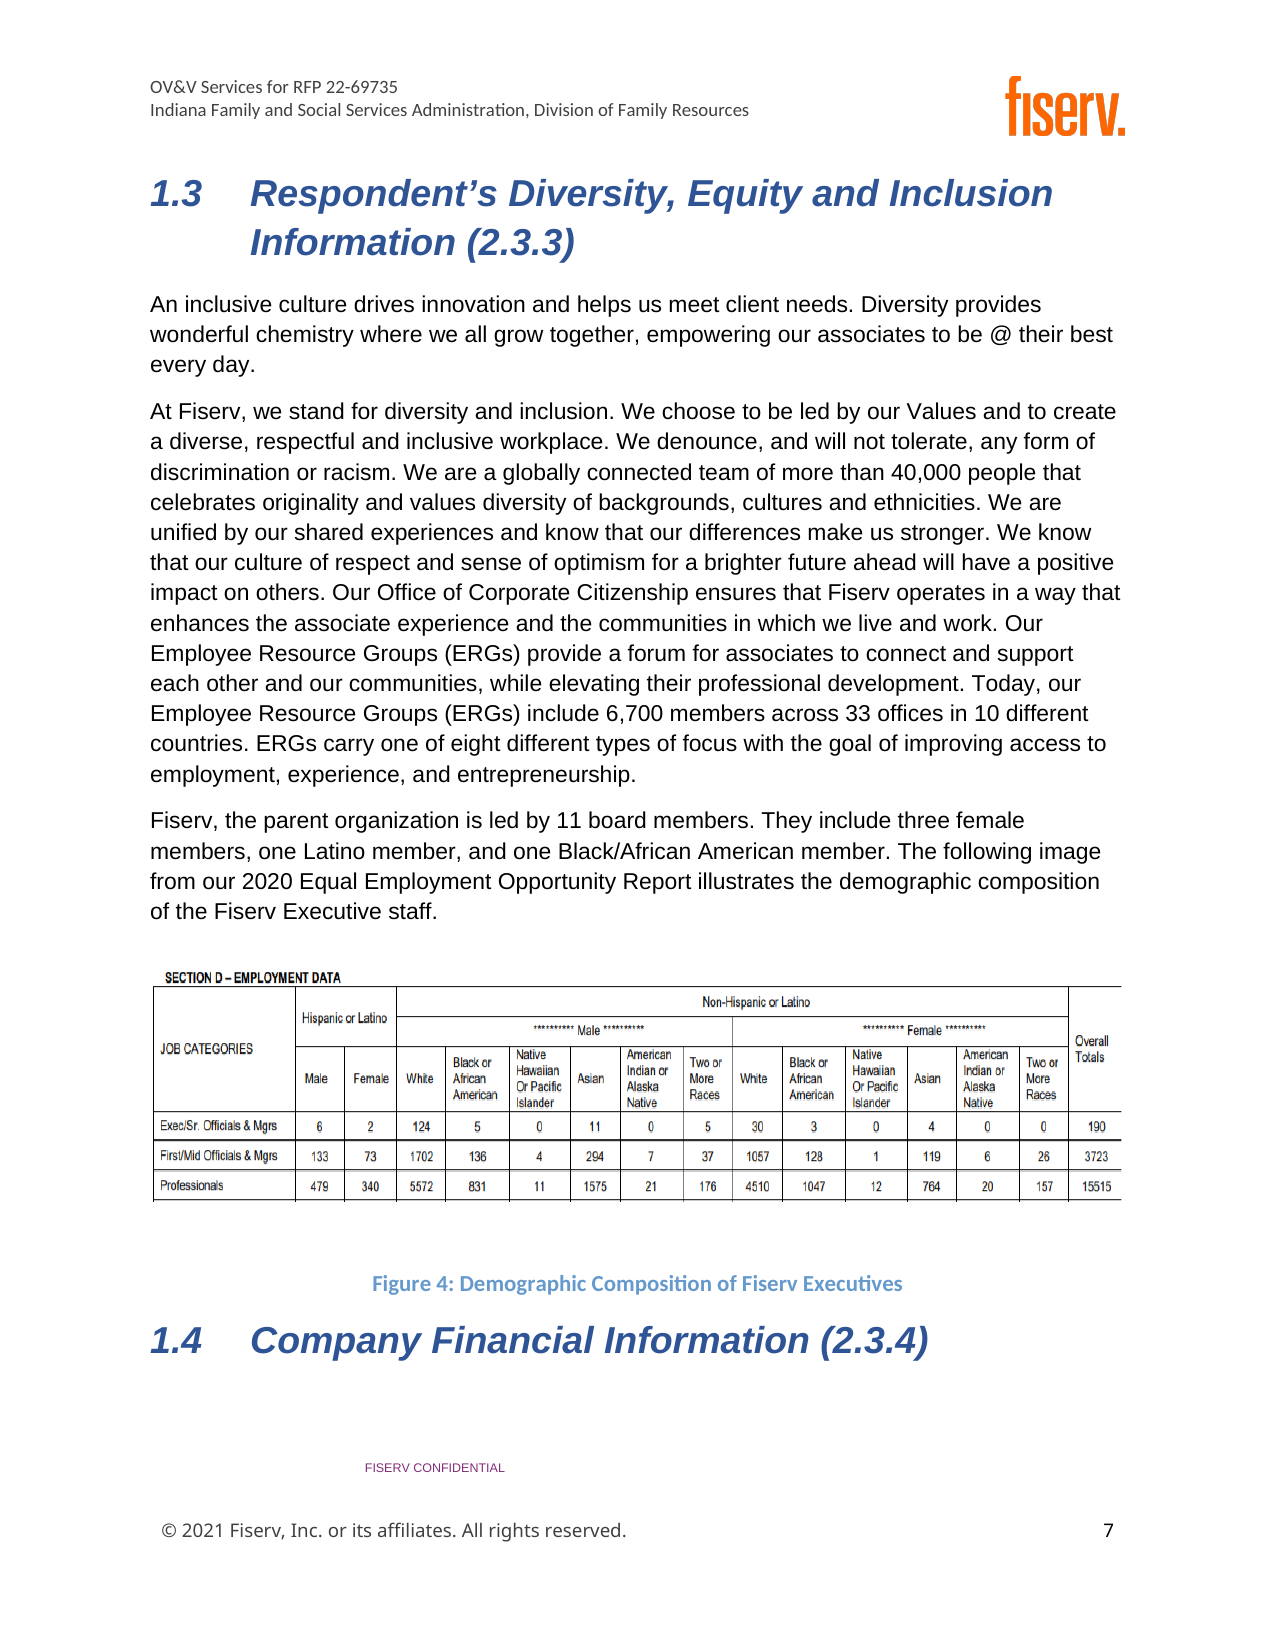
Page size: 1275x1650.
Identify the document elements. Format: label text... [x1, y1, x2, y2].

text At Fiserv, we stand for diversity and inclusion. We choose to be led by our Values and to create a diverse, respectful and inclusive workplace. We denounce, and will not tolerate, any form of discrimination or racism. We are a globally connected team of more than 40,000 people that celebrates originality and values diversity of backgrounds, cultures and ethnicities. We are unified by our shared experiences and know that our differences make us stronger. We know that our culture of respect and sense of optimism for a brighter future ahead will have a positive impact on others. Our Office of Corporate Citizenship ensures that Fiserv operates in a way that enhances the associate experience and the communities in which we live and work. Our Employee Resource Groups (ERGs) provide a forum for associates to connect and support each other and our communities, while elevating their professional development. Today, our Employee Resource Groups (ERGs) include 6,700 members across 33 offices in 10 different countries. ERGs carry one of eight different types of focus with the goal of improving access to employment, experience, and entrepreneurship. [150, 398, 1125, 787]
subtitle Company Financial Information (2.3.4) [150, 1318, 1125, 1362]
picture [149, 953, 1121, 1201]
picture [1005, 76, 1125, 136]
subtitle Respondent’s Diversity, Equity and Inclusion Information (2.3.3) [150, 171, 1125, 263]
text An inclusive culture drives innovation and helps us meet client needs. Diversity provides wonderful chemistry where we all grow together, empowering our associates to be @ their best every day. [150, 291, 1125, 378]
text Fiserv, the parent organization is led by 11 board members. They include three female members, one Latino member, and one Black/African American member. The following image from our 2020 Equal Employment Opportunity Report illustrates the demographic composition of the Fiserv Executive staff. [150, 807, 1125, 924]
